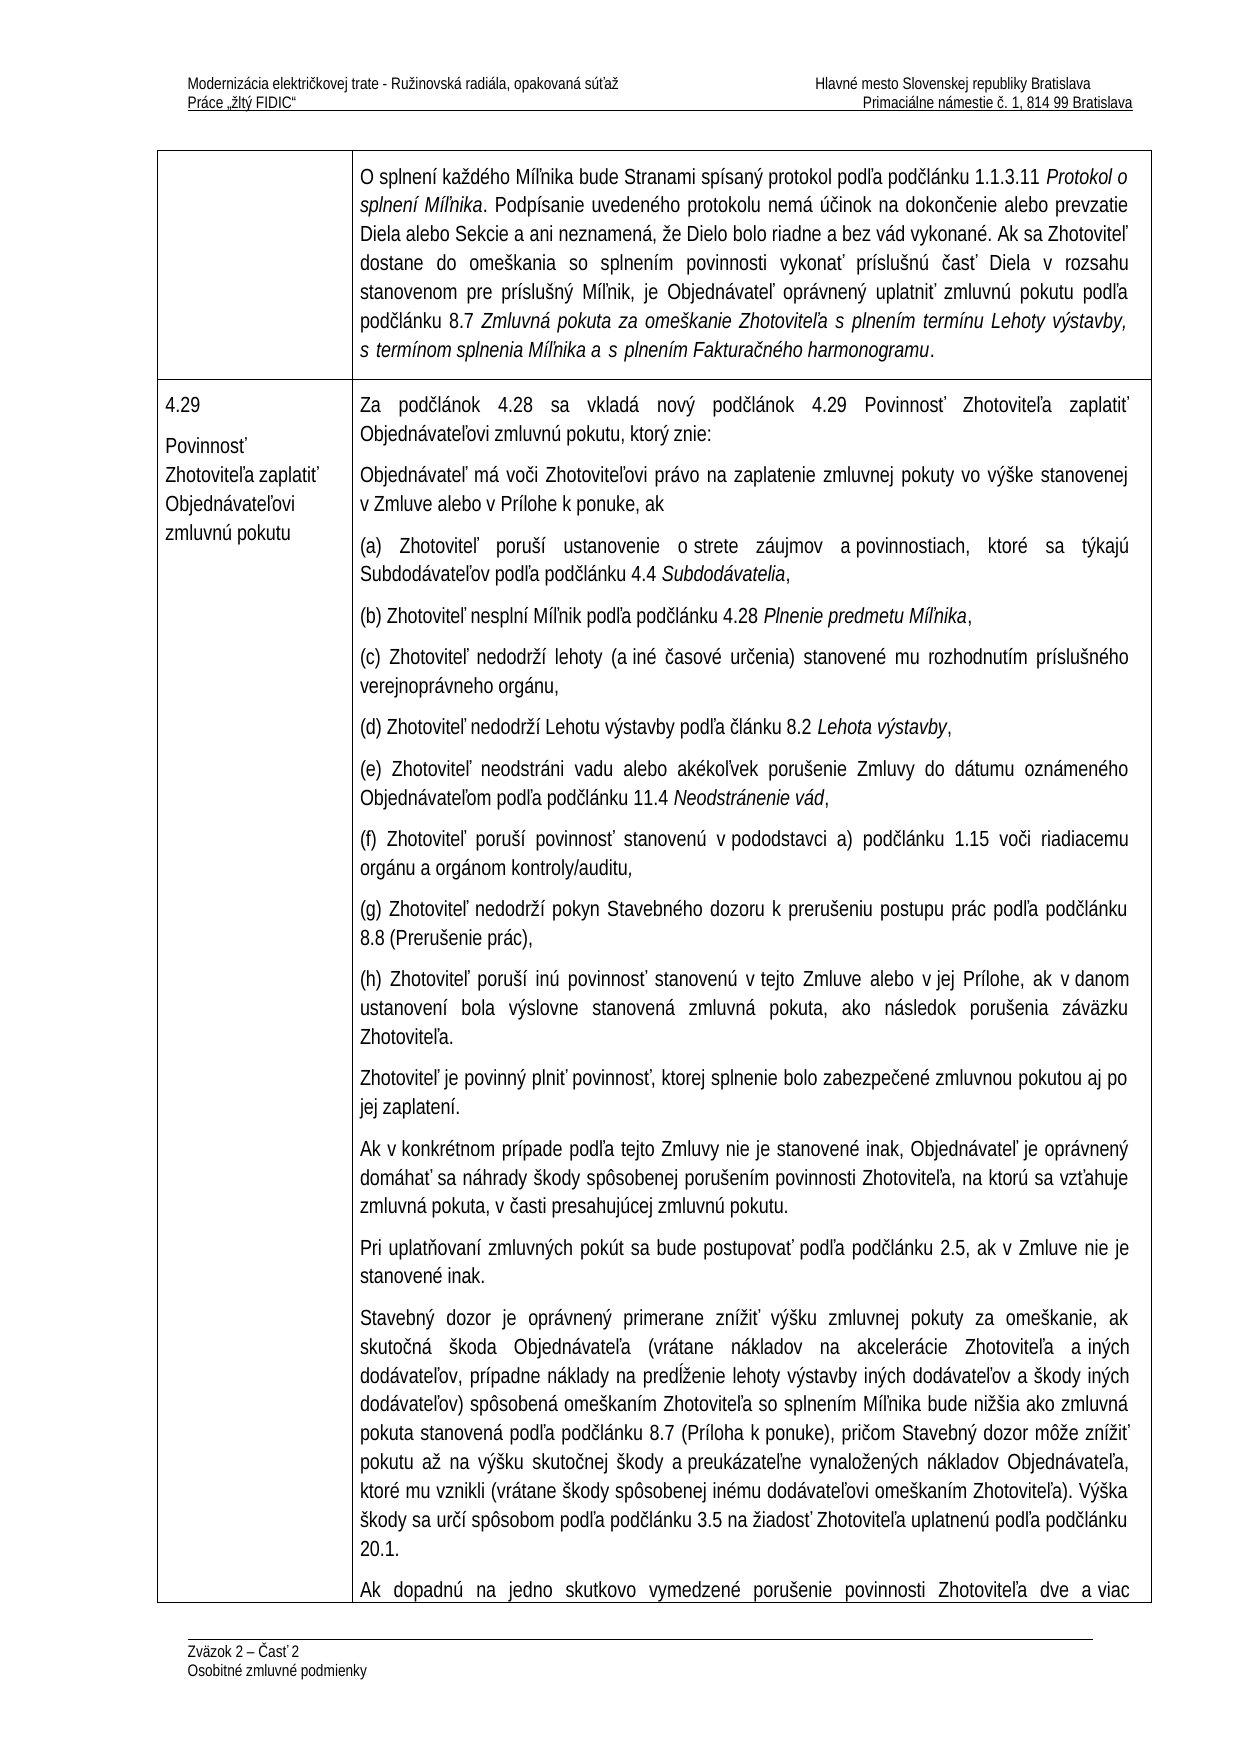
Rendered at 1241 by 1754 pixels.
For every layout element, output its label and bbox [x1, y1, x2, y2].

table_cell [353, 380, 1151, 1602]
table_cell [158, 380, 352, 1602]
table_cell [158, 151, 352, 378]
table_cell [353, 151, 1151, 378]
